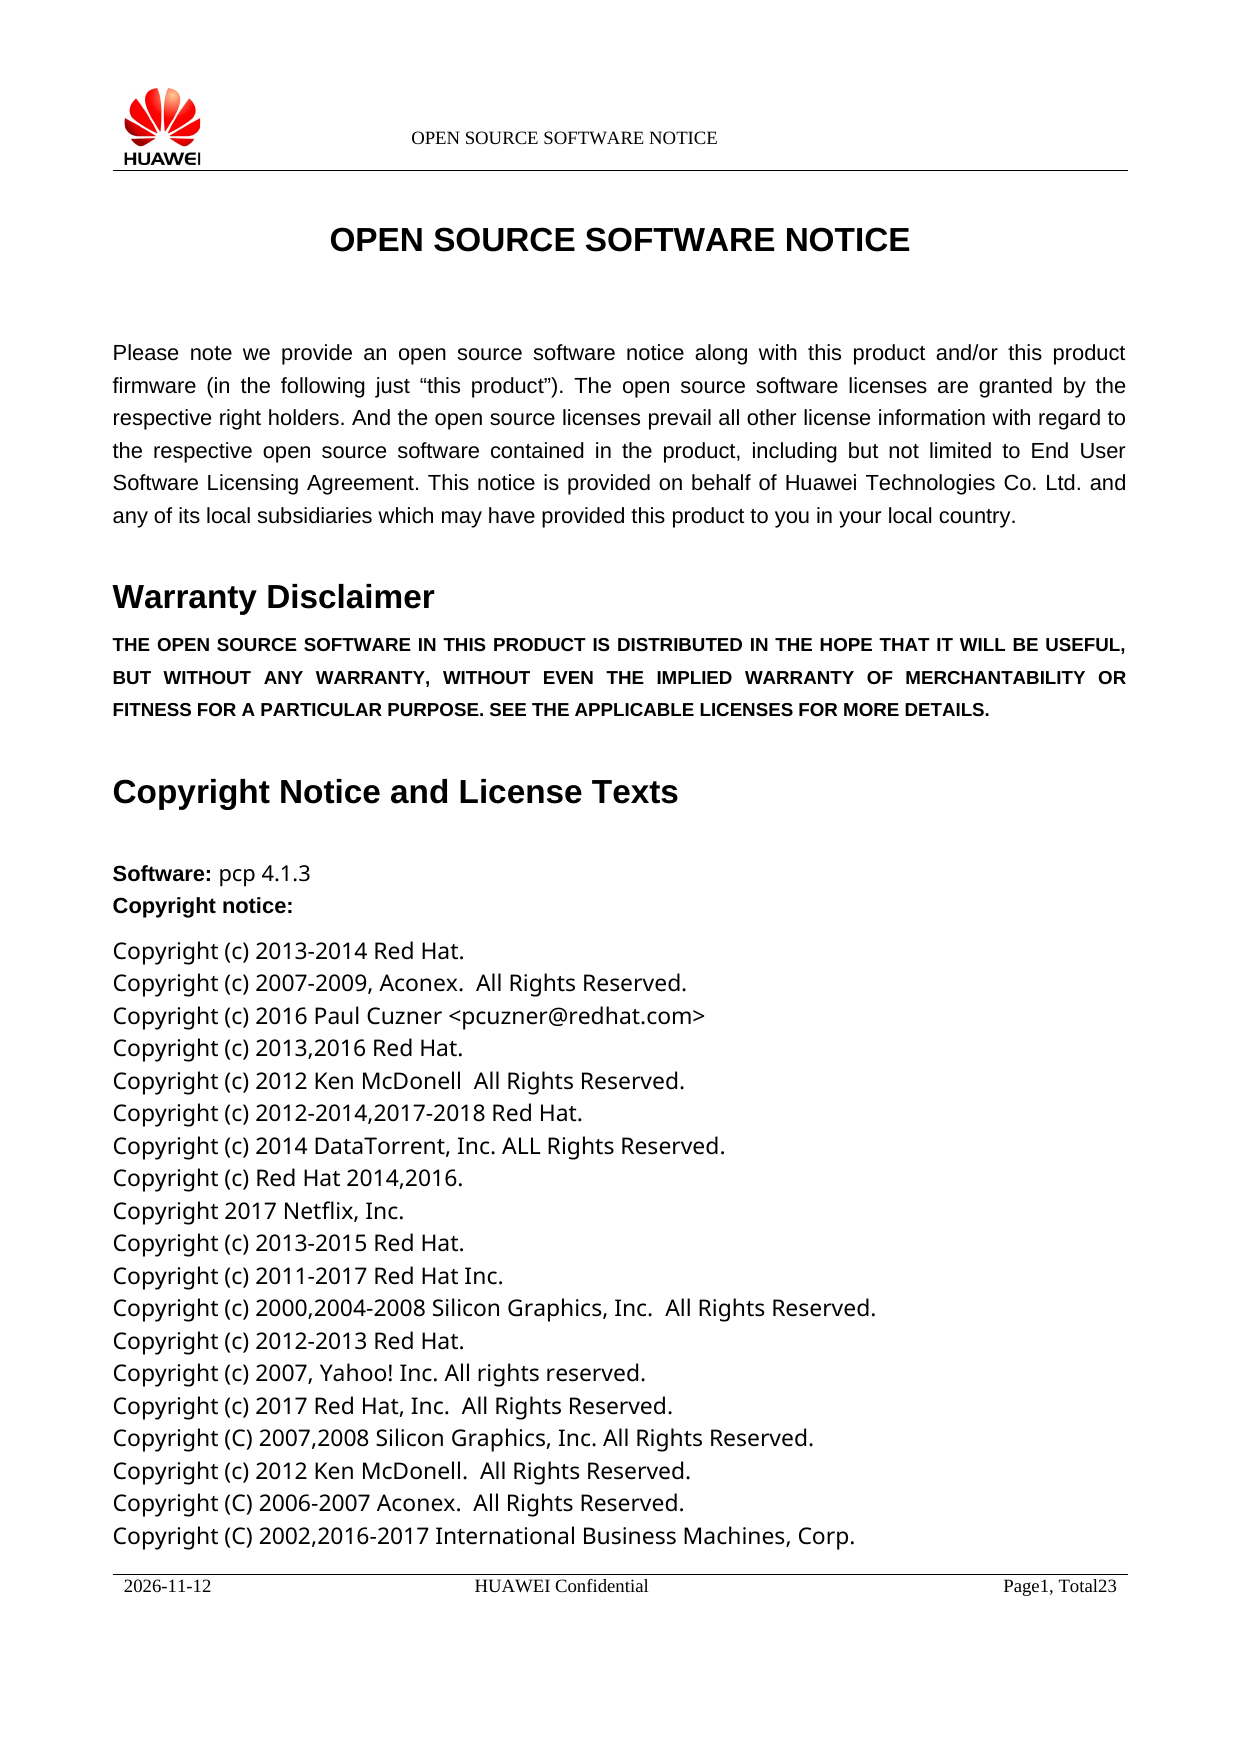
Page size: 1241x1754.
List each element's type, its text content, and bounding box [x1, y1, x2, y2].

text OPEN SOURCE SOFTWARE NOTICE [112, 206, 1128, 271]
text Copyright notice: [112, 889, 1128, 921]
text Warranty Disclaimer [112, 564, 1128, 629]
text Please note we provide an open source software notice along with this product and/or this product firmware (in the following just “this product”). The open source software licenses are granted by the respective right holders. And the open source licenses prevail all other license information with regard to the respective open source software contained in the product, including but not limited to End User Software Licensing Agreement. This notice is provided on behalf of Huawei Technologies Co. Ltd. and any of its local subsidiaries which may have provided this product to you in your local country. [112, 336, 1128, 531]
title Software: pcp 4.1.3 [112, 856, 1128, 889]
text The open source software in this product is distributed in the hope that it will be useful, but WITHOUT ANY WARRANTY, without even the implied warranty of MERCHANTABILITY or FITNESS FOR A PARTICULAR PURPOSE. See the applicable licenses for more details. [112, 629, 1128, 726]
picture [124, 88, 201, 165]
text Copyright Notice and License Texts [112, 759, 1128, 824]
